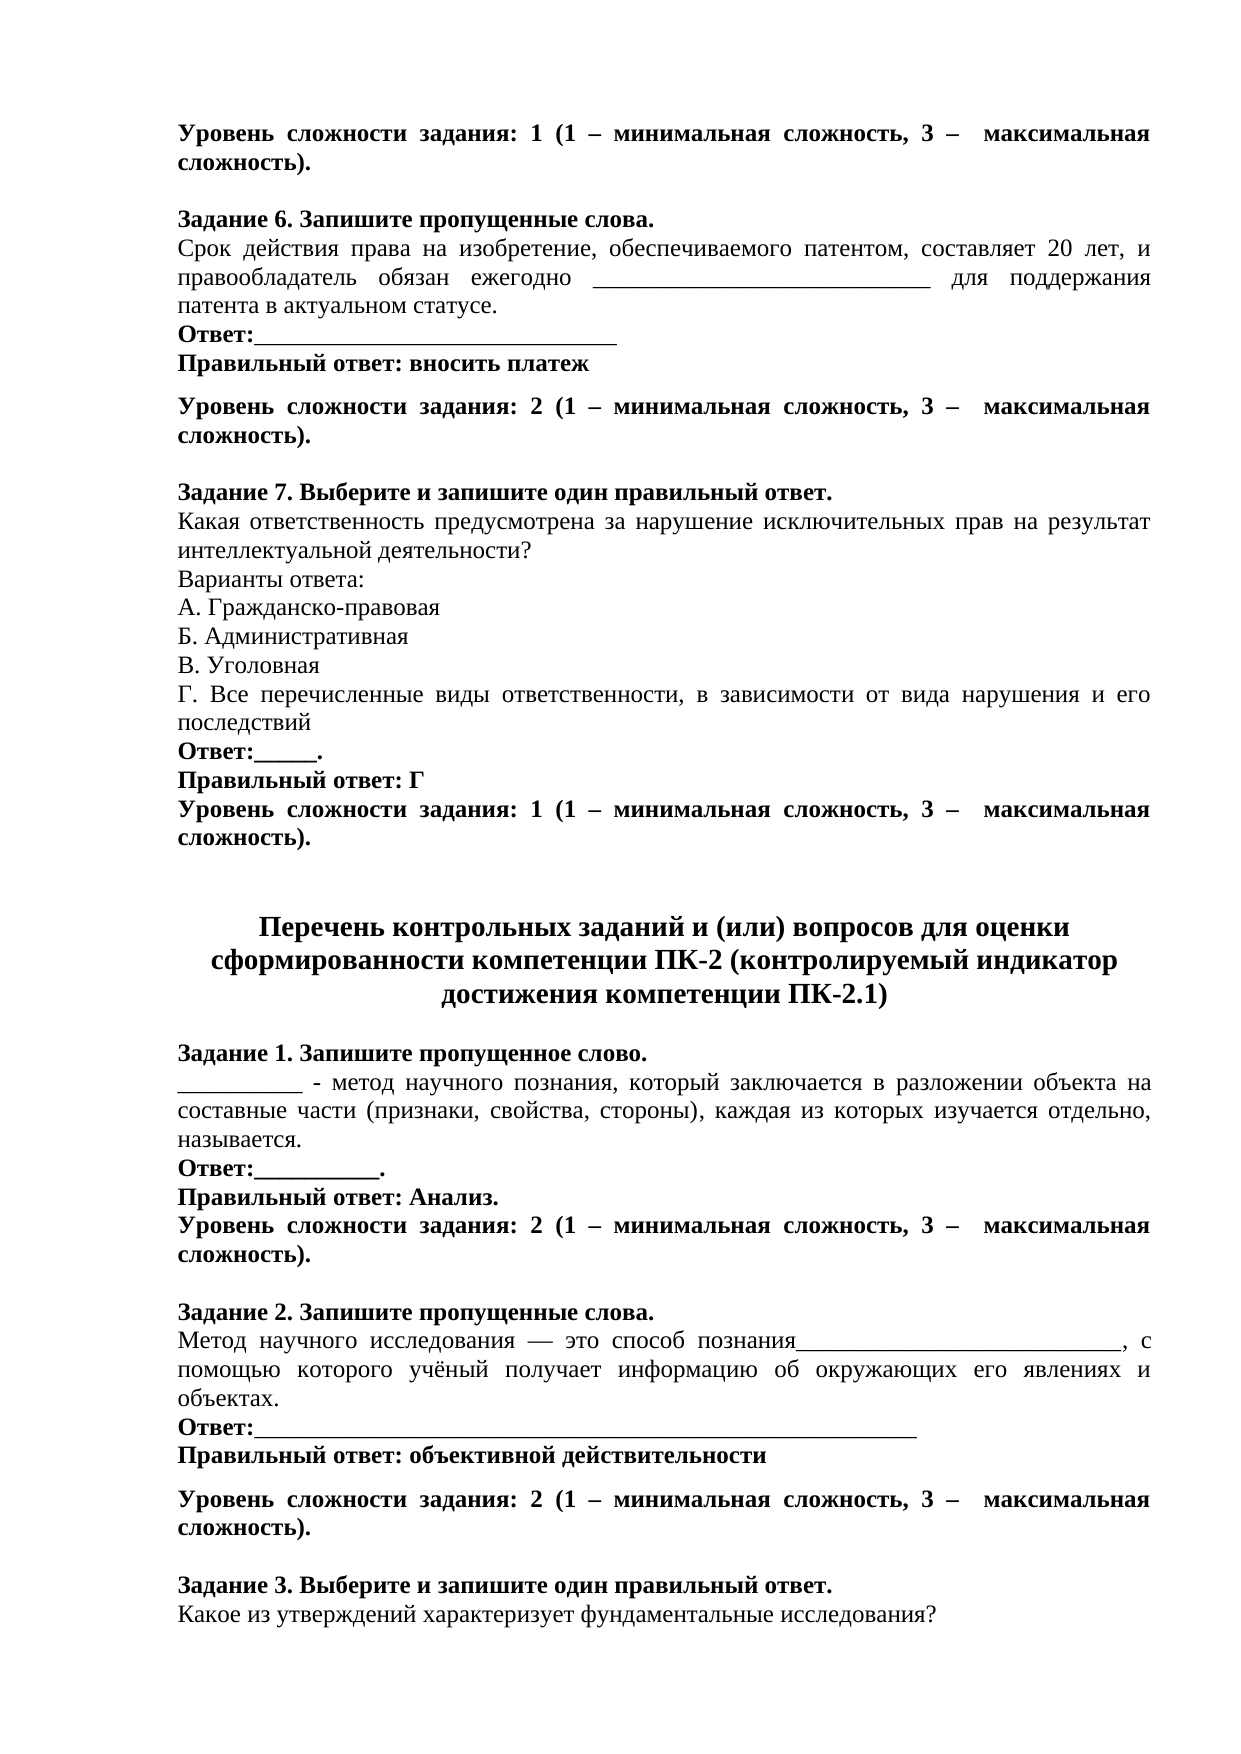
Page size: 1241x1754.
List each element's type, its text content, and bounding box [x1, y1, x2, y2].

text Ответ:_____________________________ [177, 319, 1152, 348]
text Правильный ответ: объективной действительности [177, 1441, 1152, 1469]
text Уровень сложности задания: 1 (1 – минимальная сложность, 3 – максимальная сложность). [177, 794, 1152, 851]
text Правильный ответ: Анализ. [177, 1182, 1152, 1211]
text Г. Все перечисленные виды ответственности, в зависимости от вида нарушения и его последствий [177, 679, 1152, 736]
text Ответ:_____. [177, 736, 1152, 765]
text __________ - метод научного познания, который заключается в разложении объекта на составные части (признаки, свойства, стороны), каждая из которых изучается отдельно, называется. [177, 1067, 1152, 1153]
text Перечень контрольных заданий и (или) вопросов для оценки [177, 909, 1152, 942]
text Уровень сложности задания: 2 (1 – минимальная сложность, 3 – максимальная сложность). [177, 1484, 1152, 1541]
text Ответ:__________. [177, 1153, 1152, 1182]
text Задание 6. Запишите пропущенные слова. [177, 204, 1152, 233]
text Срок действия права на изобретение, обеспечиваемого патентом, составляет 20 лет, и правообладатель обязан ежегодно ___________________________ для поддержания патента в актуальном статусе. [177, 233, 1152, 319]
text Уровень сложности задания: 2 (1 – минимальная сложность, 3 – максимальная сложность). [177, 391, 1152, 449]
text Варианты ответа: [177, 564, 1152, 592]
text Задание 7. Выберите и запишите один правильный ответ. [177, 477, 1152, 506]
text Задание 1. Запишите пропущенное слово. [177, 1038, 1152, 1067]
text Какое из утверждений характеризует фундаментальные исследования? [177, 1599, 1152, 1627]
text Какая ответственность предусмотрена за нарушение исключительных прав на результат интеллектуальной деятельности? [177, 506, 1152, 564]
text Задание 2. Запишите пропущенные слова. [177, 1297, 1152, 1326]
text Правильный ответ: вносить платеж [177, 348, 1152, 377]
text Правильный ответ: Г [177, 765, 1152, 794]
text Задание 3. Выберите и запишите один правильный ответ. [177, 1570, 1152, 1599]
text Б. Административная [177, 621, 1152, 650]
text В. Уголовная [177, 650, 1152, 679]
text Ответ:_____________________________________________________ [177, 1412, 1152, 1441]
text Уровень сложности задания: 2 (1 – минимальная сложность, 3 – максимальная сложность). [177, 1211, 1152, 1268]
text Метод научного исследования — это способ познания__________________________, с помощью которого учёный получает информацию об окружающих его явлениях и объектах. [177, 1326, 1152, 1412]
text Уровень сложности задания: 1 (1 – минимальная сложность, 3 – максимальная сложность). [177, 118, 1152, 176]
text А. Гражданско-правовая [177, 592, 1152, 621]
text сформированности компетенции ПК-2 (контролируемый индикатор достижения компетенции ПК-2.1) [177, 942, 1152, 1009]
